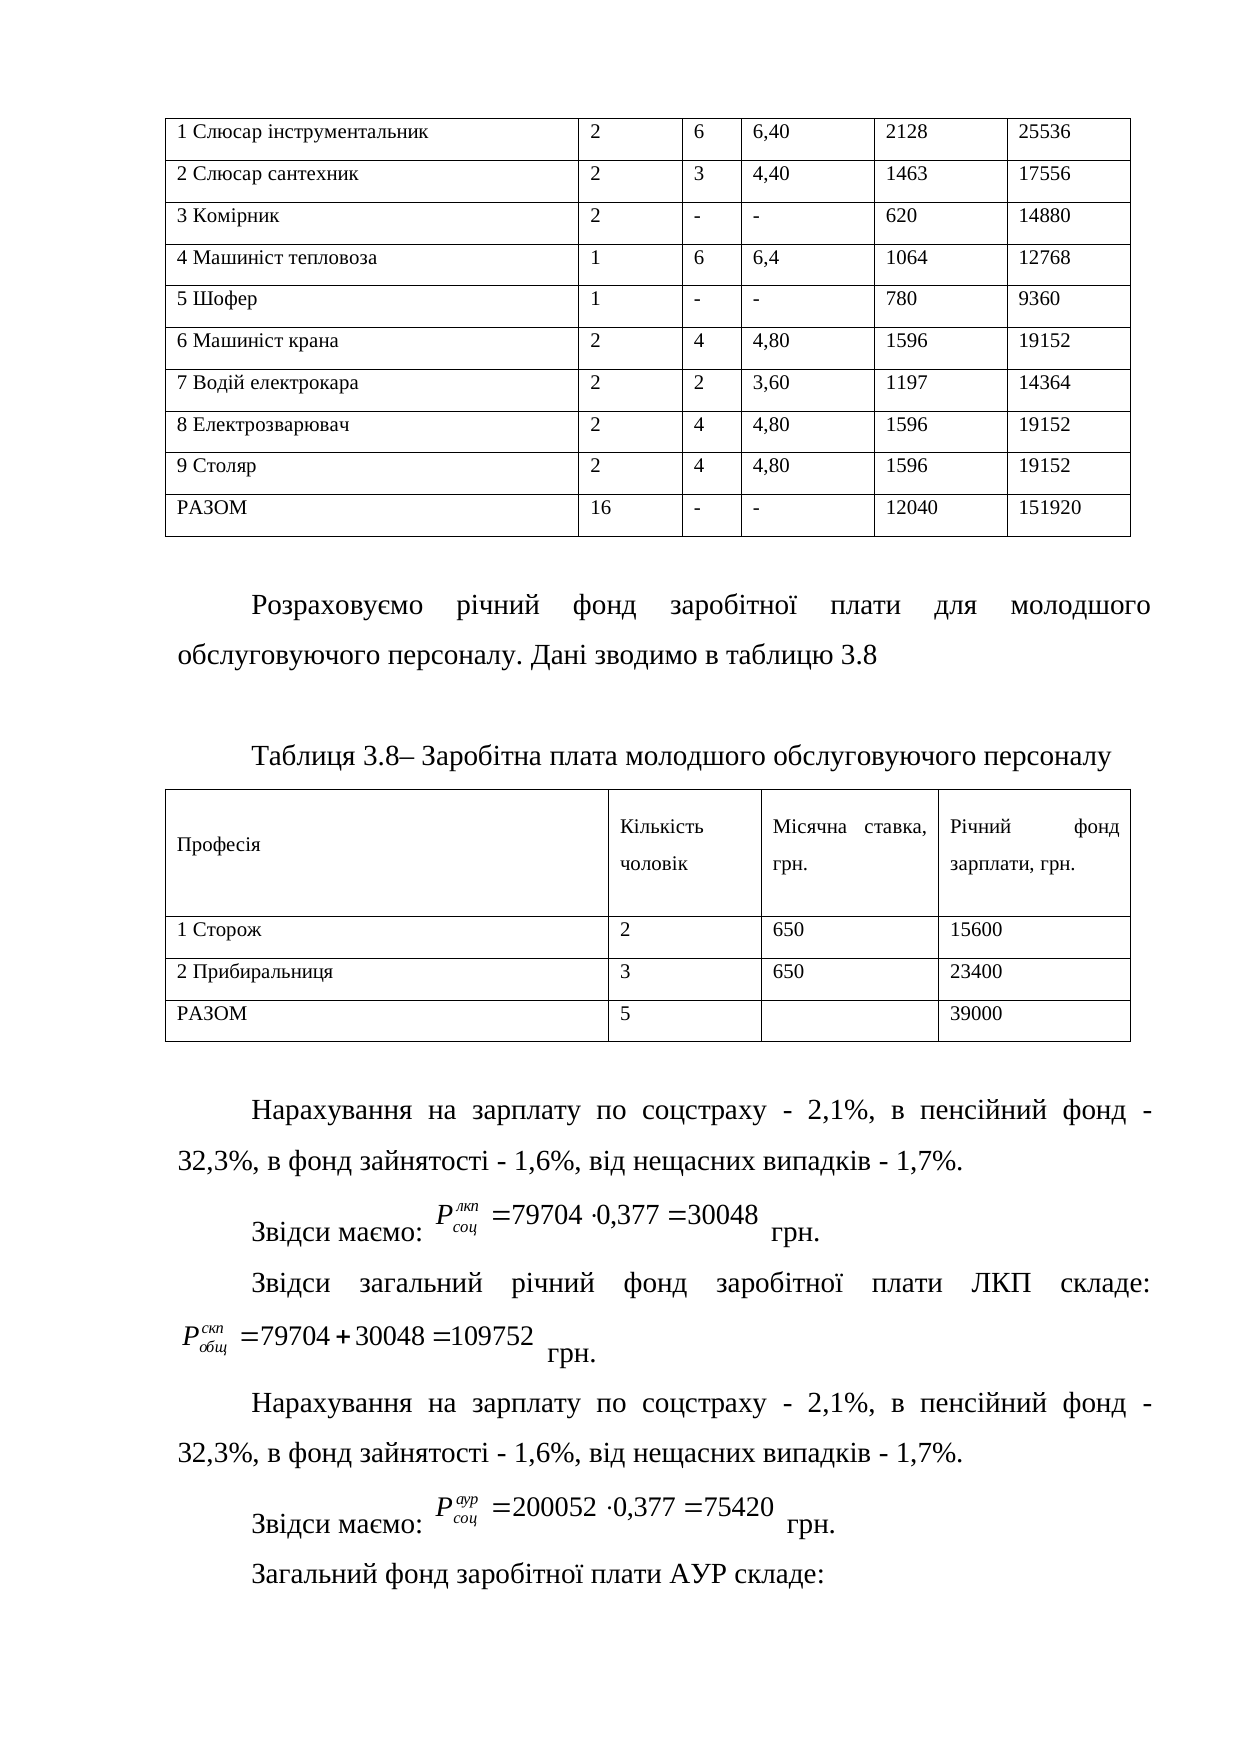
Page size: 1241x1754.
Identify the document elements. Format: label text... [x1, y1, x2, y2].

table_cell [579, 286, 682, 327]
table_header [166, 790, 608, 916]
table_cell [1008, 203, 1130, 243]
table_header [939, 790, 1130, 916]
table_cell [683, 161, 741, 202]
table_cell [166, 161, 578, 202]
text Звідси маємо: грн. [177, 1486, 1152, 1539]
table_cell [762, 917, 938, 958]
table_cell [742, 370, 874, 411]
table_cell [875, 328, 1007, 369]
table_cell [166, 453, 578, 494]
text Таблиця 3.8– Заробітна плата молодшого обслуговуючого персоналу [177, 738, 1152, 772]
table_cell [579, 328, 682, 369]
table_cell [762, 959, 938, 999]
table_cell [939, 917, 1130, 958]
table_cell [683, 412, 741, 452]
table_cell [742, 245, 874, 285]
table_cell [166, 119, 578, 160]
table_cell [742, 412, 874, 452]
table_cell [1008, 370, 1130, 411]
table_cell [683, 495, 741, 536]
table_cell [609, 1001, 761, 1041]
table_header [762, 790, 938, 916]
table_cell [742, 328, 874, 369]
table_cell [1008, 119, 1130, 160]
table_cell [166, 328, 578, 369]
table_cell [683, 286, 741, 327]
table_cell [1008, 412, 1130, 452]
text Загальний фонд заробітної плати АУР складе: [177, 1556, 1152, 1590]
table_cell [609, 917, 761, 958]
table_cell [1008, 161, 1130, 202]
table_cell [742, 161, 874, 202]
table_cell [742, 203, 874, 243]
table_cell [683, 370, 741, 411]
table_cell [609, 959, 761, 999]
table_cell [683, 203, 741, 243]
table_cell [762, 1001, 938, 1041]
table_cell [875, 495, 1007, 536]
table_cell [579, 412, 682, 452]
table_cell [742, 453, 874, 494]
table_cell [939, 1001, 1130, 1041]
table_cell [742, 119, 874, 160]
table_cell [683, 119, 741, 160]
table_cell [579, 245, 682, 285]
text Розраховуємо річний фонд заробітної плати для молодшого обслуговуючого персоналу. Дані зводимо в таблицю 3.8 [177, 587, 1152, 671]
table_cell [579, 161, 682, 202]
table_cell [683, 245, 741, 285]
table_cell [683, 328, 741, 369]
text Звідси маємо: грн. [177, 1193, 1152, 1248]
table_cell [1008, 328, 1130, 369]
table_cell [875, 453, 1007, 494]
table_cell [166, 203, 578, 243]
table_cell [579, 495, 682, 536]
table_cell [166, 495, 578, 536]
text Звідси загальний річний фонд заробітної плати ЛКП складе: грн. [177, 1265, 1152, 1369]
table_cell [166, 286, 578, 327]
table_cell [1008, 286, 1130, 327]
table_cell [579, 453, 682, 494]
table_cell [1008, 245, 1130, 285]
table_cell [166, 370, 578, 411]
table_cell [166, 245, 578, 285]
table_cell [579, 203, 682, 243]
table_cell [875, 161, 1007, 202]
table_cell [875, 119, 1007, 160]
text Нарахування на зарплату по соцстраху - 2,1%, в пенсійний фонд - 32,3%, в фонд зайнятості - 1,6%, від нещасних випадків - 1,7%. [177, 1093, 1152, 1176]
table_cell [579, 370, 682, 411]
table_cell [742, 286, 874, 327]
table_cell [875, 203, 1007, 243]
text Нарахування на зарплату по соцстраху - 2,1%, в пенсійний фонд - 32,3%, в фонд зайнятості - 1,6%, від нещасних випадків - 1,7%. [177, 1386, 1152, 1469]
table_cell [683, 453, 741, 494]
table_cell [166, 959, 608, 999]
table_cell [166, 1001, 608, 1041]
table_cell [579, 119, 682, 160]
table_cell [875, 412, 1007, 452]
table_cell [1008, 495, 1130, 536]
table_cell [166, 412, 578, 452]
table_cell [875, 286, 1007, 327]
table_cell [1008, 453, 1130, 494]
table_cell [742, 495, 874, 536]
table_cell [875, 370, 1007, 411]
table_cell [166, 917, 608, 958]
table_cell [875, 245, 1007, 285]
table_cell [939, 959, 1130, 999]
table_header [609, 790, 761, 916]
